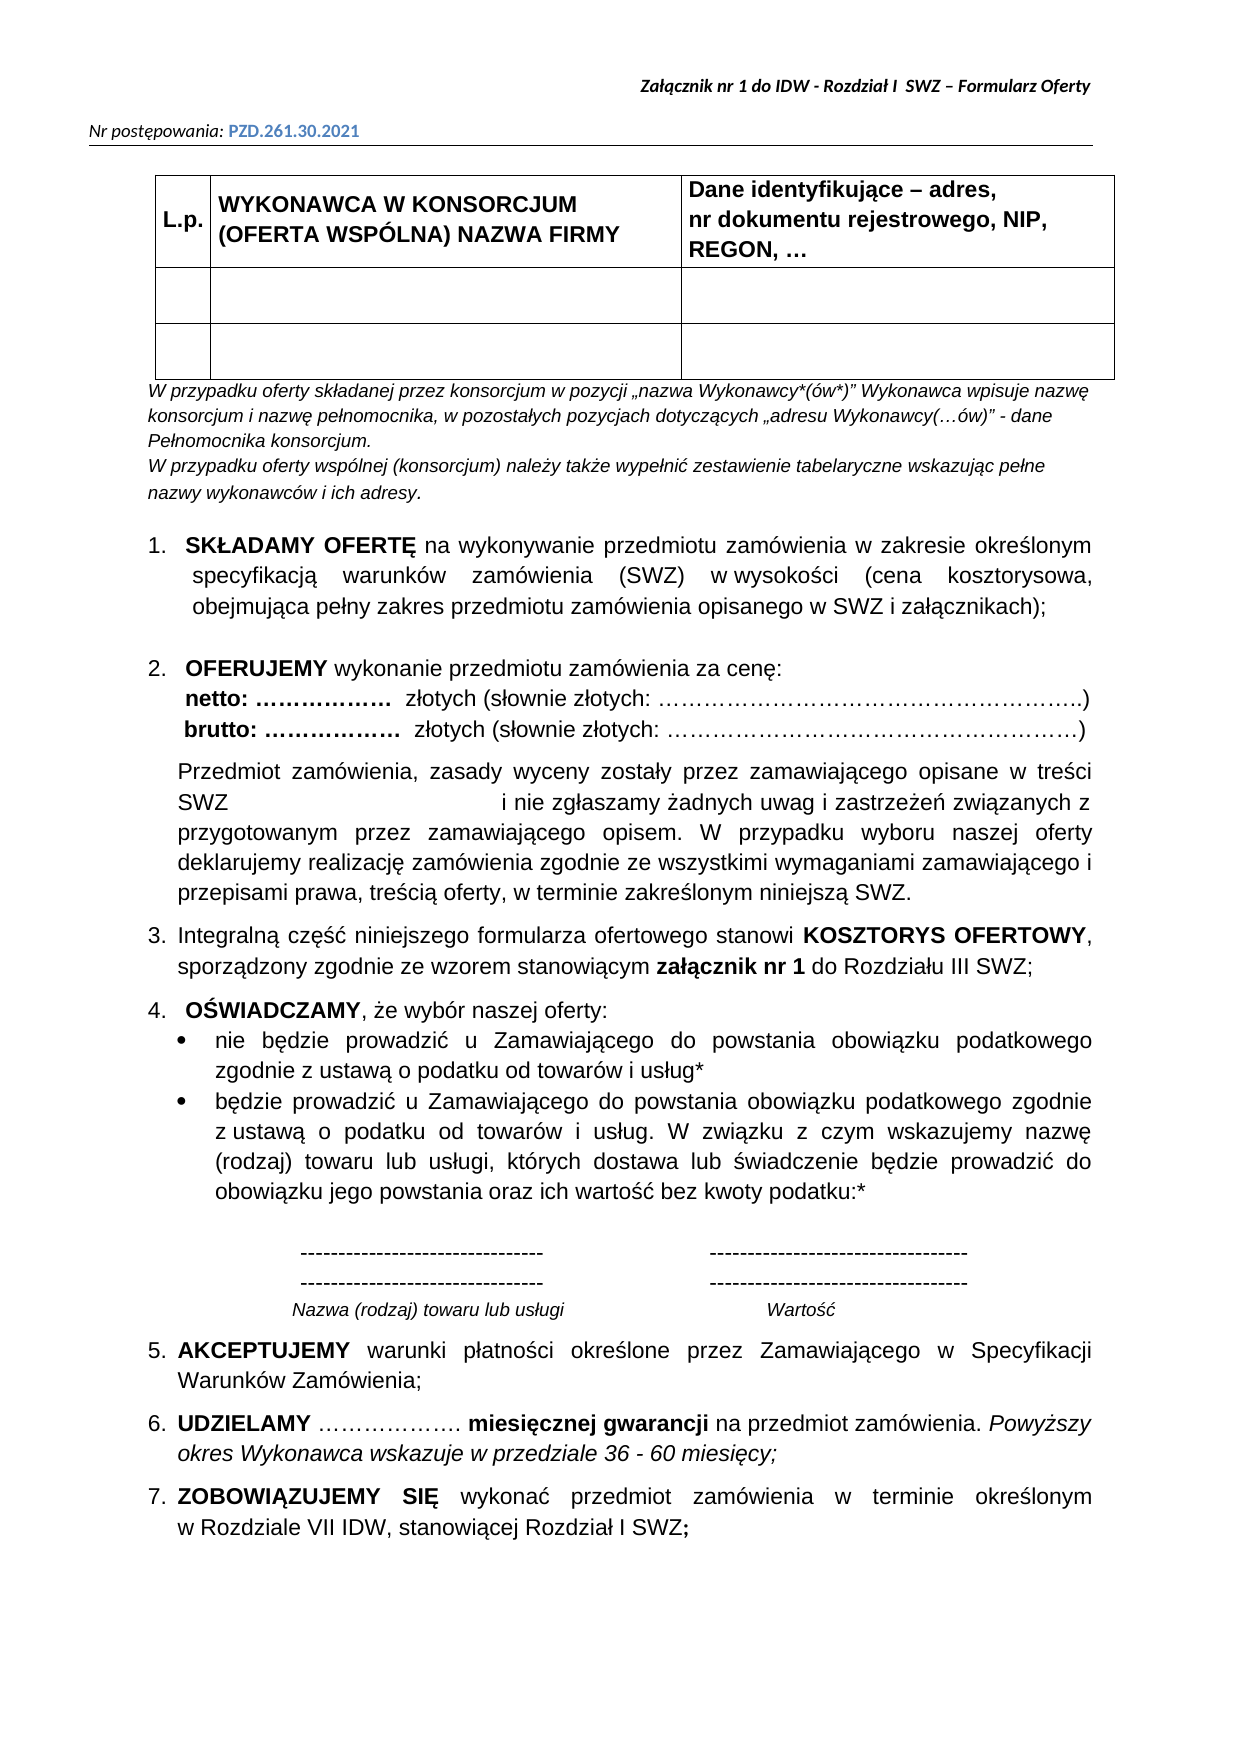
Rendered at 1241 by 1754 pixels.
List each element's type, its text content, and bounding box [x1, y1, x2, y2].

list AKCEPTUJEMY warunki płatności określone przez Zamawiającego w Specyfikacji Warunków Zamówienia; [148, 1337, 1093, 1393]
table_cell [211, 324, 681, 379]
list nie będzie prowadzić u Zamawiającego do powstania obowiązku podatkowego zgodnie z ustawą o podatku od towarów i usług* [177, 1027, 1093, 1084]
table_header WYKONAWCA W KONSORCJUM (OFERTA WSPÓLNA) NAZWA FIRMY [211, 176, 681, 267]
list SKŁADAMY OFERTĘ na wykonywanie przedmiotu zamówienia w zakresie określonym specyfikacją warunków zamówienia (SWZ) w wysokości (cena kosztorysowa, obejmująca pełny zakres przedmiotu zamówienia opisanego w SWZ i załącznikach); [148, 532, 1093, 619]
text brutto: ……………… złotych (słownie złotych: ………………………………………………) [177, 716, 1093, 742]
table_cell [211, 268, 681, 322]
table_cell [682, 324, 1114, 379]
text W przypadku oferty składanej przez konsorcjum w pozycji „nazwa Wykonawcy*(ów*)” Wykonawca wpisuje nazwę konsorcjum i nazwę pełnomocnika, w pozostałych pozycjach dotyczących „adresu Wykonawcy(…ów)” - dane Pełnomocnika konsorcjum. [148, 380, 1093, 451]
text W przypadku oferty wspólnej (konsorcjum) należy także wypełnić zestawienie tabelaryczne wskazując pełne nazwy wykonawców i ich adresy. [148, 455, 1093, 504]
list będzie prowadzić u Zamawiającego do powstania obowiązku podatkowego zgodnie z ustawą o podatku od towarów i usług. W związku z czym wskazujemy nazwę (rodzaj) towaru lub usługi, których dostawa lub świadczenie będzie prowadzić do obowiązku jego powstania oraz ich wartość bez kwoty podatku:* [177, 1088, 1093, 1204]
list Integralną część niniejszego formularza ofertowego stanowi KOSZTORYS OFERTOWY, sporządzony zgodnie ze wzorem stanowiącym załącznik nr 1 do Rozdziału III SWZ; [148, 922, 1093, 980]
list UDZIELAMY ………………. miesięcznej gwarancji na przedmiot zamówienia. Powyższy okres Wykonawca wskazuje w przedziale 36 - 60 miesięcy; [148, 1410, 1093, 1466]
text netto: ……………… złotych (słownie złotych: ………………………………………………..) [148, 685, 1093, 712]
table_header L.p. [156, 176, 210, 267]
table_header Dane identyfikujące – adres, nr dokumentu rejestrowego, NIP, REGON, … [682, 176, 1114, 267]
table_cell [156, 324, 210, 379]
text -------------------------------- ---------------------------------- [177, 1269, 1093, 1295]
list ZOBOWIĄZUJEMY SIĘ wykonać przedmiot zamówienia w terminie określonym w Rozdziale VII IDW, stanowiącej Rozdział I SWZ; [148, 1483, 1093, 1541]
list OFERUJEMY wykonanie przedmiotu zamówienia za cenę: [148, 655, 1093, 681]
text Przedmiot zamówienia, zasady wyceny zostały przez zamawiającego opisane w treści SWZ i nie zgłaszamy żadnych uwag i zastrzeżeń związanych z przygotowanym przez zamawiającego opisem. W przypadku wyboru naszej oferty deklarujemy realizację zamówienia zgodnie ze wszystkimi wymaganiami zamawiającego i przepisami prawa, treścią oferty, w terminie zakreślonym niniejszą SWZ. [177, 758, 1093, 905]
text Nazwa (rodzaj) towaru lub usługi Wartość [177, 1299, 1093, 1321]
table_cell [156, 268, 210, 322]
table_cell [682, 268, 1114, 322]
list OŚWIADCZAMY, że wybór naszej oferty: [148, 997, 1093, 1023]
text -------------------------------- ---------------------------------- [177, 1239, 1093, 1265]
